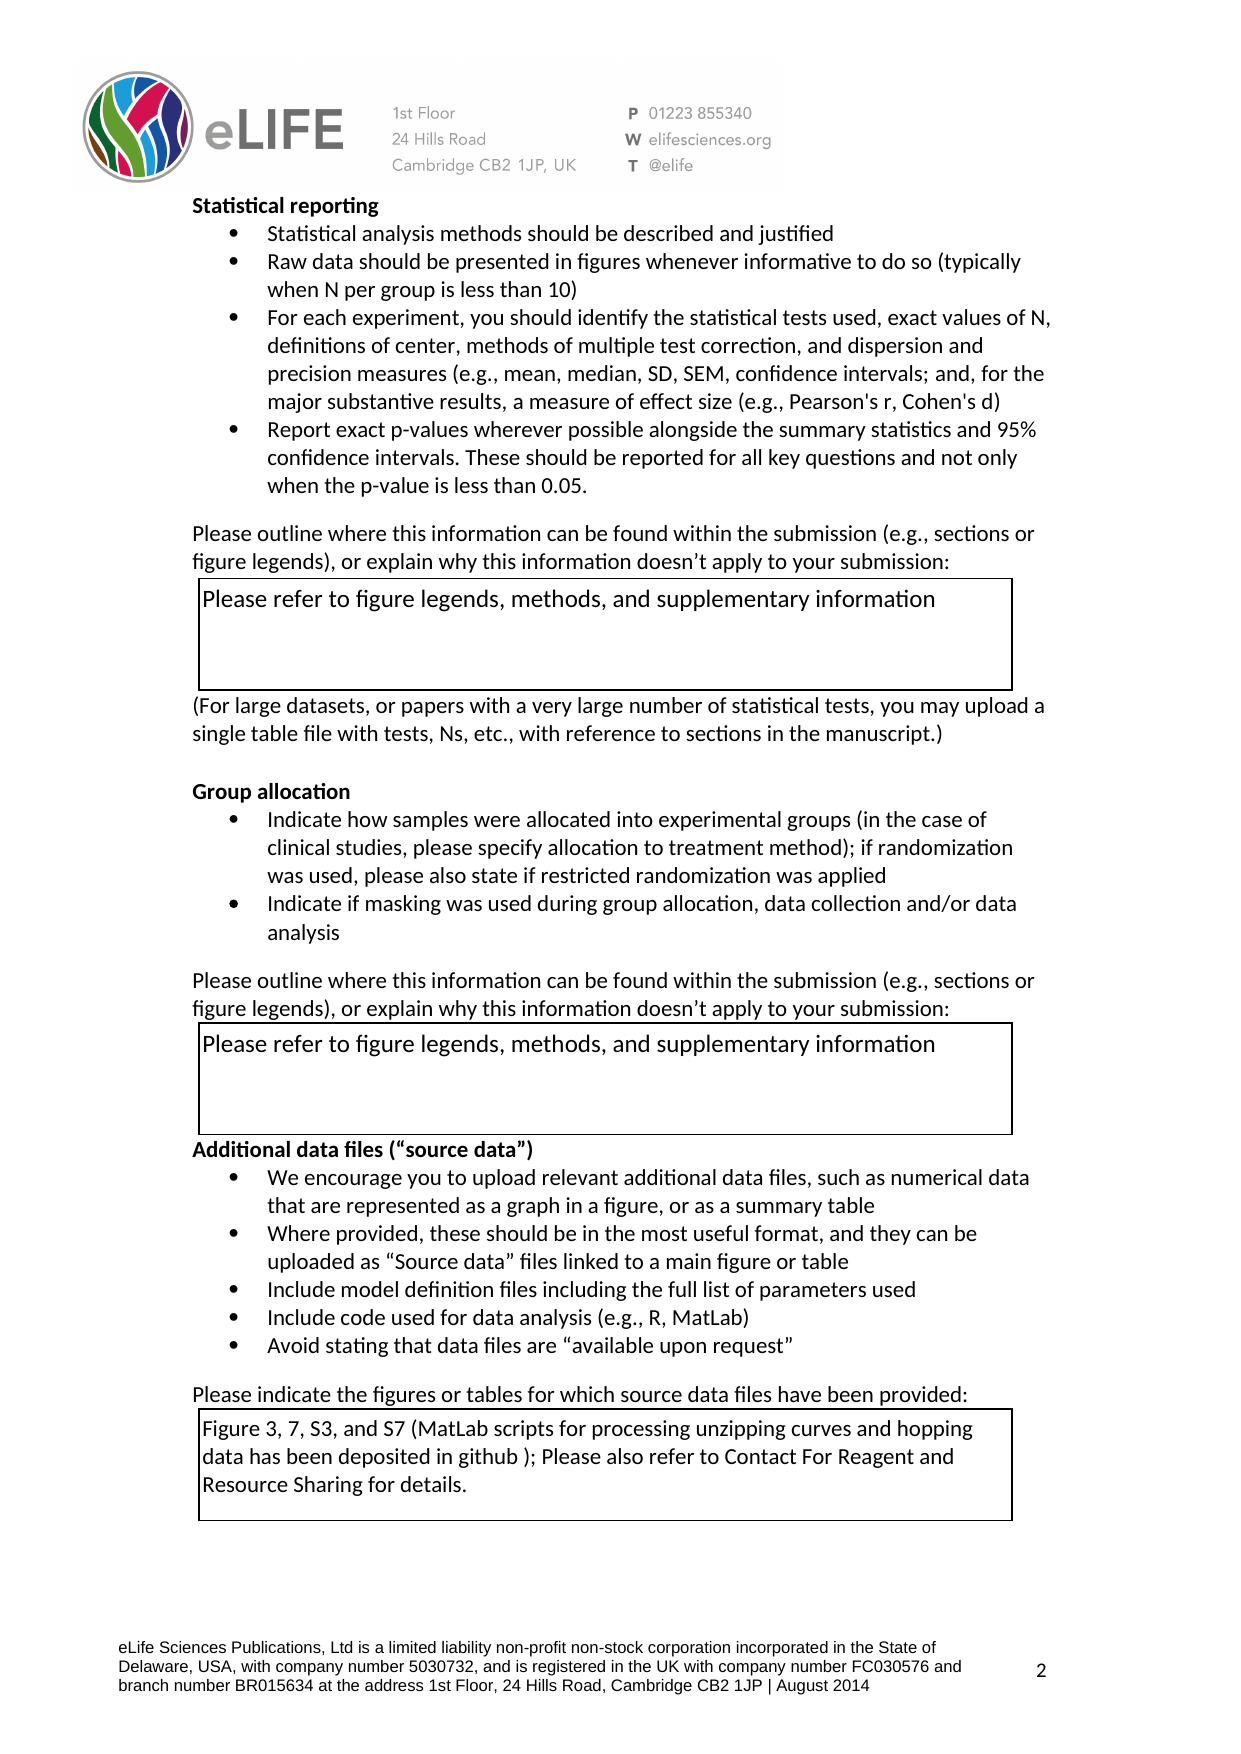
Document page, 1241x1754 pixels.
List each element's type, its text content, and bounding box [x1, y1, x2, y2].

text Please indicate the figures or tables for which source data files have been provided: [192, 1380, 1053, 1408]
text Group allocation [192, 777, 1053, 806]
text Statistical reporting [192, 191, 1053, 219]
list Statistical analysis methods should be described and justified [229, 219, 1053, 247]
text Figure 3, 7, S3, and S7 (MatLab scripts for processing unzipping curves and hopping data has been deposited in github ); Please also refer to Contact For Reagent and Resource Sharing for details. [200, 1412, 1011, 1500]
text (For large datasets, or papers with a very large number of statistical tests, you may upload a single table file with tests, Ns, etc., with reference to sections in the manuscript.) [192, 603, 1053, 747]
list Report exact p-values wherever possible alongside the summary statistics and 95% confidence intervals. These should be reported for all key questions and not only when the p-value is less than 0.05. [229, 415, 1053, 499]
text Additional data files (“source data”) [192, 1052, 1053, 1163]
list Indicate if masking was used during group allocation, data collection and/or data analysis [229, 889, 1053, 946]
list Avoid stating that data files are “available upon request” [229, 1332, 1053, 1359]
text Please refer to figure legends, methods, and supplementary information [200, 1026, 1011, 1058]
list Include code used for data analysis (e.g., R, MatLab) [229, 1303, 1053, 1332]
list We encourage you to upload relevant additional data files, such as numerical data that are represented as a graph in a figure, or as a summary table [229, 1163, 1053, 1219]
text Please refer to figure legends, methods, and supplementary information [200, 581, 1011, 614]
picture [73, 59, 784, 191]
list For each experiment, you should identify the statistical tests used, exact values of N, definitions of center, methods of multiple test correction, and dispersion and precision measures (e.g., mean, median, SD, SEM, confidence intervals; and, for the major substantive results, a measure of effect size (e.g., Pearson's r, Cohen's d) [229, 303, 1053, 415]
list Where provided, these should be in the most useful format, and they can be uploaded as “Source data” files linked to a main figure or table [229, 1219, 1053, 1276]
list Indicate how samples were allocated into experimental groups (in the case of clinical studies, please specify allocation to treatment method); if randomization was used, please also state if restricted randomization was applied [229, 806, 1053, 889]
list Raw data should be presented in figures whenever informative to do so (typically when N per group is less than 10) [229, 247, 1053, 303]
list Include model definition files including the full list of parameters used [229, 1276, 1053, 1303]
